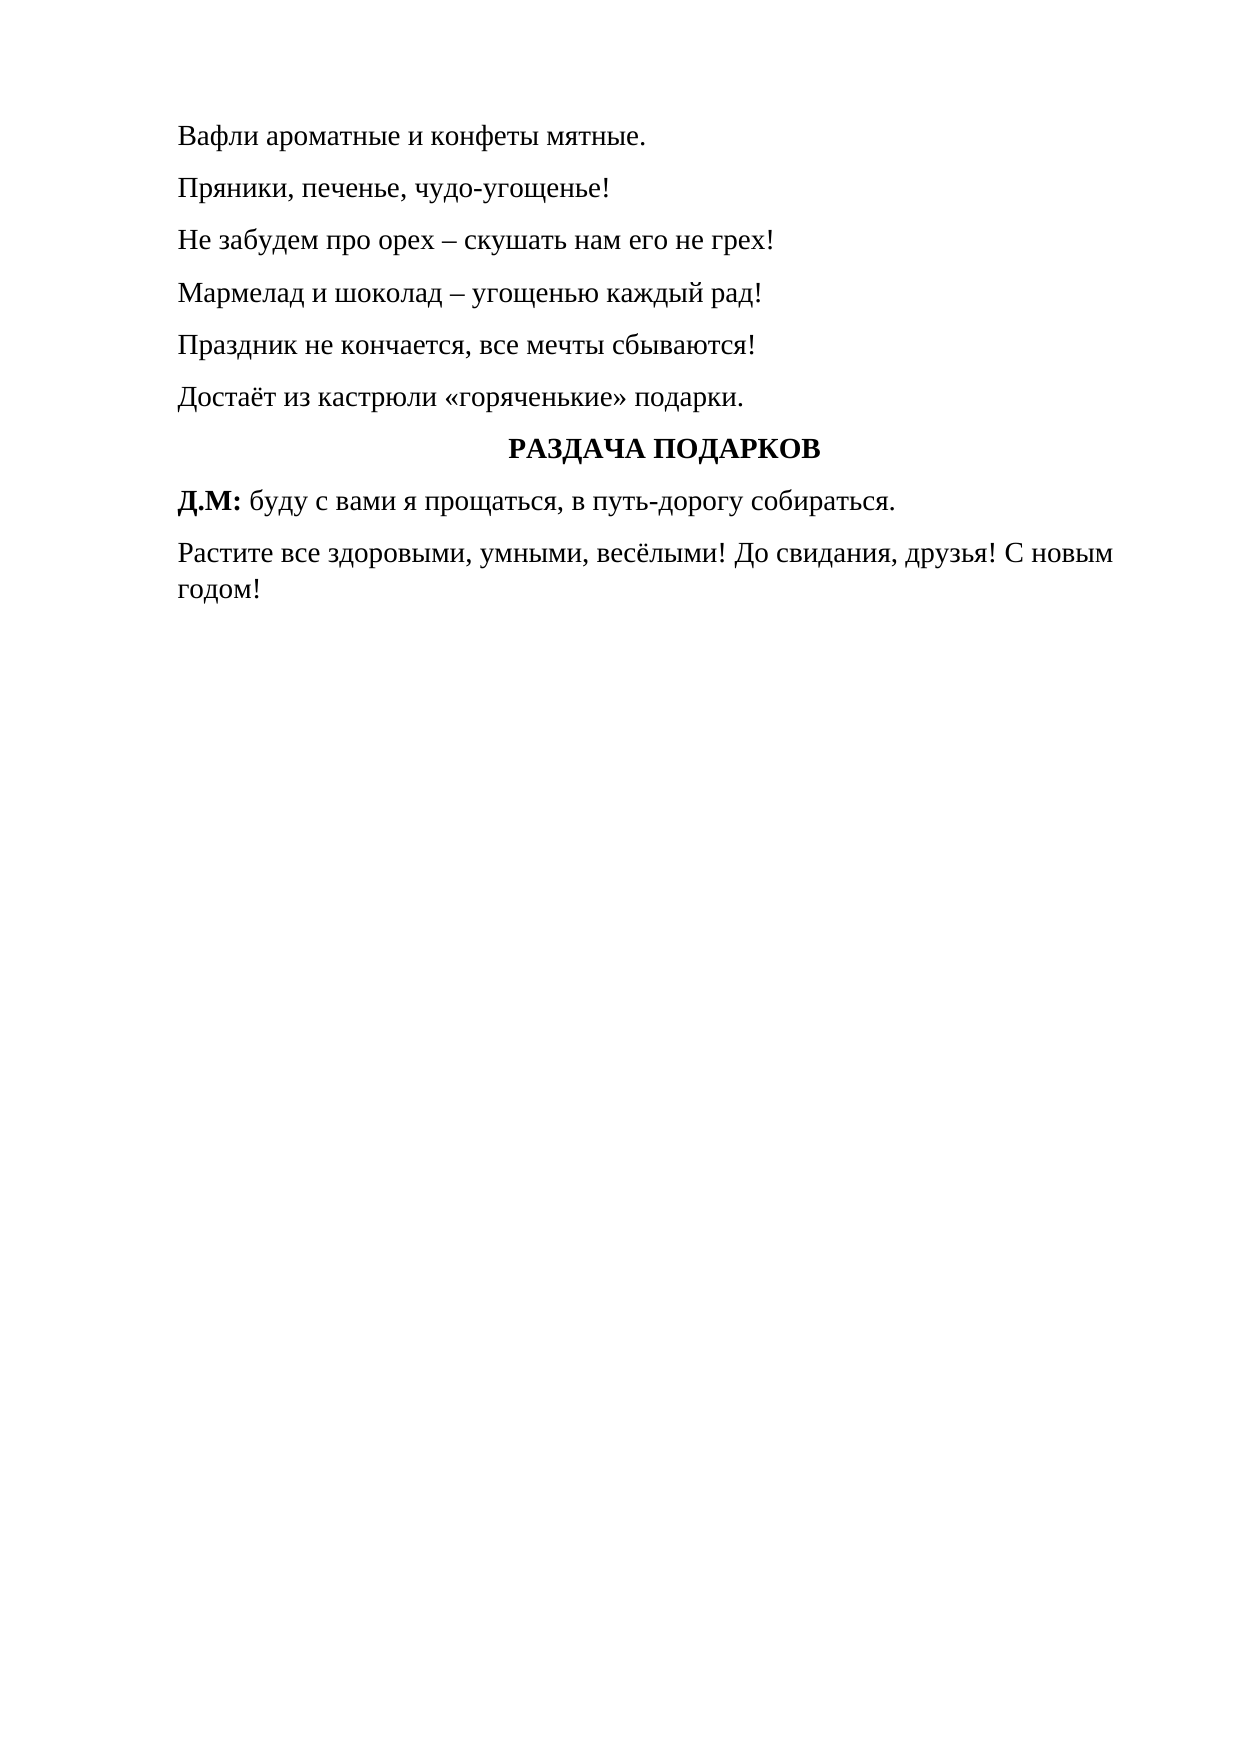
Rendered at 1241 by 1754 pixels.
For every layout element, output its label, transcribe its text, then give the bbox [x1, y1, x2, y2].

text Вафли ароматные и конфеты мятные. [177, 118, 1152, 152]
text РАЗДАЧА ПОДАРКОВ [177, 431, 1152, 465]
text Мармелад и шоколад – угощенью каждый рад! [177, 275, 1152, 308]
text Д.М: буду с вами я прощаться, в путь-дорогу собираться. [177, 483, 1152, 517]
text Достаёт из кастрюли «горяченькие» подарки. [177, 379, 1152, 413]
text Растите все здоровыми, умными, весёлыми! До свидания, друзья! С новым годом! [177, 536, 1152, 605]
text Праздник не кончается, все мечты сбываются! [177, 327, 1152, 360]
text Не забудем про орех – скушать нам его не грех! [177, 222, 1152, 256]
text Пряники, печенье, чудо-угощенье! [177, 170, 1152, 204]
